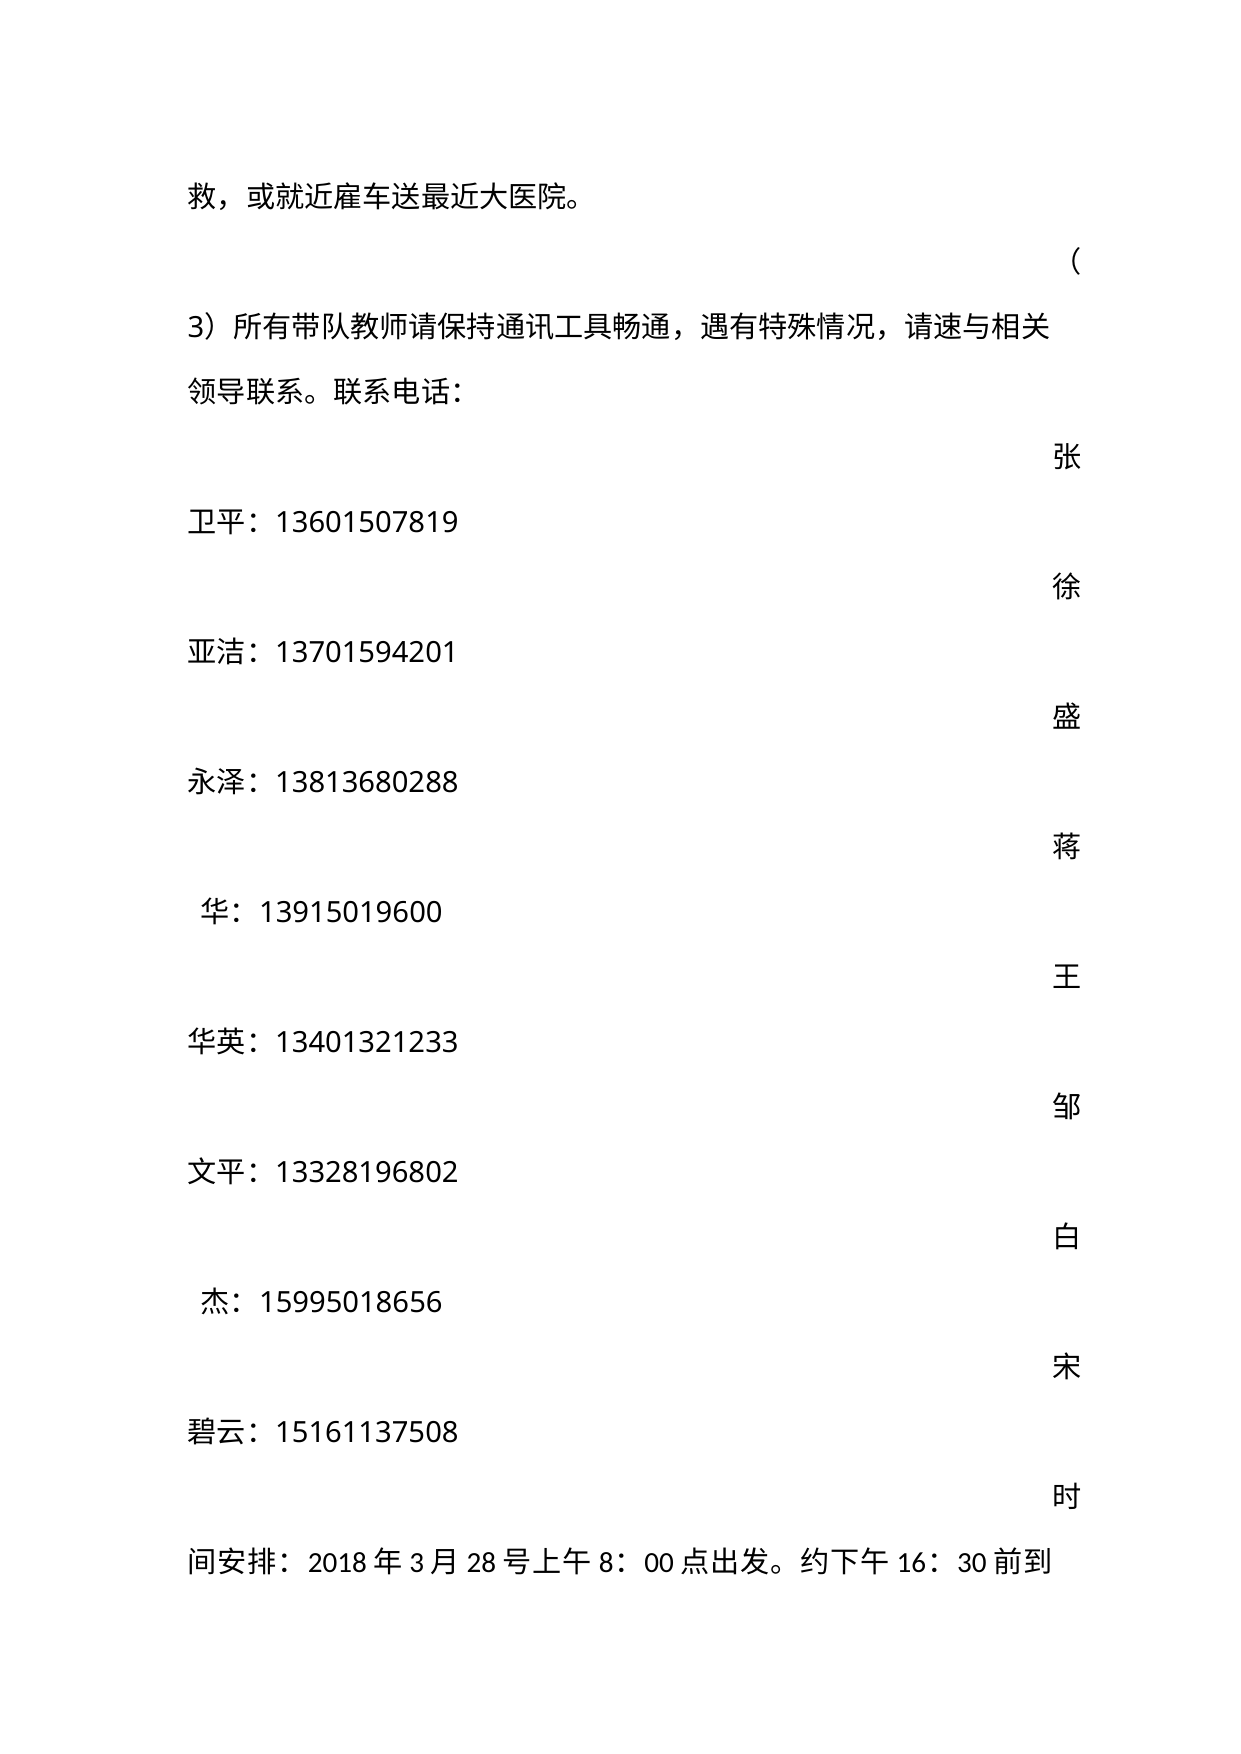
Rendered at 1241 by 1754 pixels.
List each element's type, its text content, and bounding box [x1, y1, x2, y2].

text （3）所有带队教师请保持通讯工具畅通，遇有特殊情况，请速与相关领导联系。联系电话： [187, 227, 1053, 422]
text 张卫平：13601507819 [187, 422, 1053, 552]
text 盛永泽：13813680288 [187, 682, 1053, 812]
text 徐亚洁：13701594201 [187, 552, 1053, 682]
text 邹文平：13328196802 [187, 1072, 1053, 1202]
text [187, 1462, 1053, 1592]
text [187, 162, 1053, 227]
text 宋碧云：15161137508 [187, 1332, 1053, 1462]
text 王华英：13401321233 [187, 942, 1053, 1072]
text 白 杰：15995018656 [187, 1202, 1053, 1332]
text 蒋 华：13915019600 [187, 812, 1053, 942]
